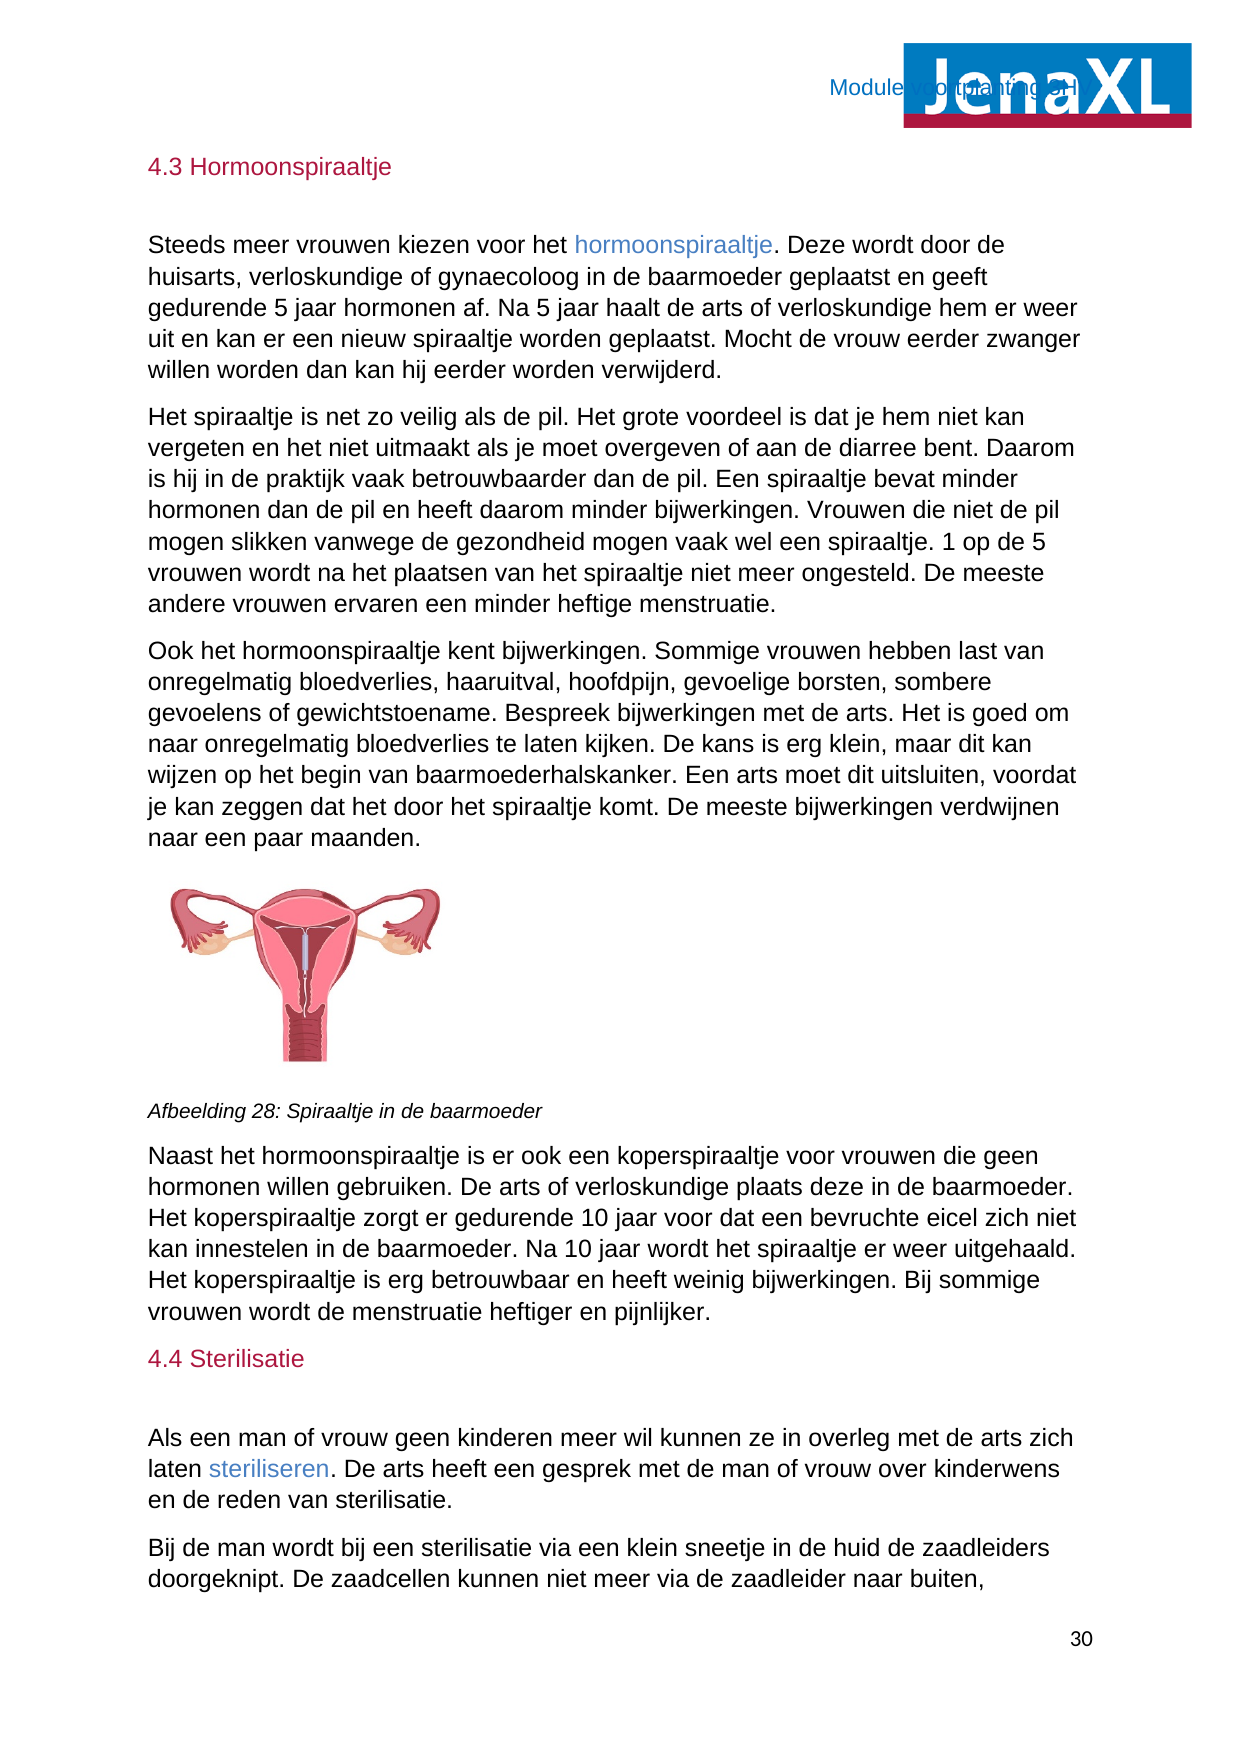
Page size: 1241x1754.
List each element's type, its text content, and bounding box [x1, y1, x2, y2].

picture [147, 870, 463, 1080]
text Als een man of vrouw geen kinderen meer wil kunnen ze in overleg met de arts zich laten steriliseren. De arts heeft een gesprek met de man of vrouw over kinderwens en de reden van sterilisatie. [148, 1423, 1093, 1514]
picture [903, 43, 1192, 128]
text Het spiraaltje is net zo veilig als de pil. Het grote voordeel is dat je hem niet kan vergeten en het niet uitmaakt als je moet overgeven of aan de diarree bent. Daarom is hij in de praktijk vaak betrouwbaarder dan de pil. Een spiraaltje bevat minder hormonen dan de pil en heeft daarom minder bijwerkingen. Vrouwen die niet de pil mogen slikken vanwege de gezondheid mogen vaak wel een spiraaltje. 1 op de 5 vrouwen wordt na het plaatsen van het spiraaltje niet meer ongesteld. De meeste andere vrouwen ervaren een minder heftige menstruatie. [148, 402, 1093, 617]
text Afbeelding 28: Spiraaltje in de baarmoeder [148, 1099, 1093, 1123]
text Naast het hormoonspiraaltje is er ook een koperspiraaltje voor vrouwen die geen hormonen willen gebruiken. De arts of verloskundige plaats deze in de baarmoeder. Het koperspiraaltje zorgt er gedurende 10 jaar voor dat een bevruchte eicel zich niet kan innestelen in de baarmoeder. Na 10 jaar wordt het spiraaltje er weer uitgehaald. Het koperspiraaltje is erg betrouwbaar en heeft weinig bijwerkingen. Bij sommige vrouwen wordt de menstruatie heftiger en pijnlijker. [148, 1141, 1093, 1325]
subtitle 4.3 Hormoonspiraaltje [148, 152, 1093, 181]
text Ook het hormoonspiraaltje kent bijwerkingen. Sommige vrouwen hebben last van onregelmatig bloedverlies, haaruitval, hoofdpijn, gevoelige borsten, sombere gevoelens of gewichtstoename. Bespreek bijwerkingen met de arts. Het is goed om naar onregelmatig bloedverlies te laten kijken. De kans is erg klein, maar dit kan wijzen op het begin van baarmoederhalskanker. Een arts moet dit uitsluiten, voordat je kan zeggen dat het door het spiraaltje komt. De meeste bijwerkingen verdwijnen naar een paar maanden. [148, 636, 1093, 851]
subtitle 4.4 Sterilisatie [148, 1344, 1093, 1373]
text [148, 1533, 1093, 1593]
text Steeds meer vrouwen kiezen voor het hormoonspiraaltje. Deze wordt door de huisarts, verloskundige of gynaecoloog in de baarmoeder geplaatst en geeft gedurende 5 jaar hormonen af. Na 5 jaar haalt de arts of verloskundige hem er weer uit en kan er een nieuw spiraaltje worden geplaatst. Mocht de vrouw eerder zwanger willen worden dan kan hij eerder worden verwijderd. [148, 231, 1093, 383]
